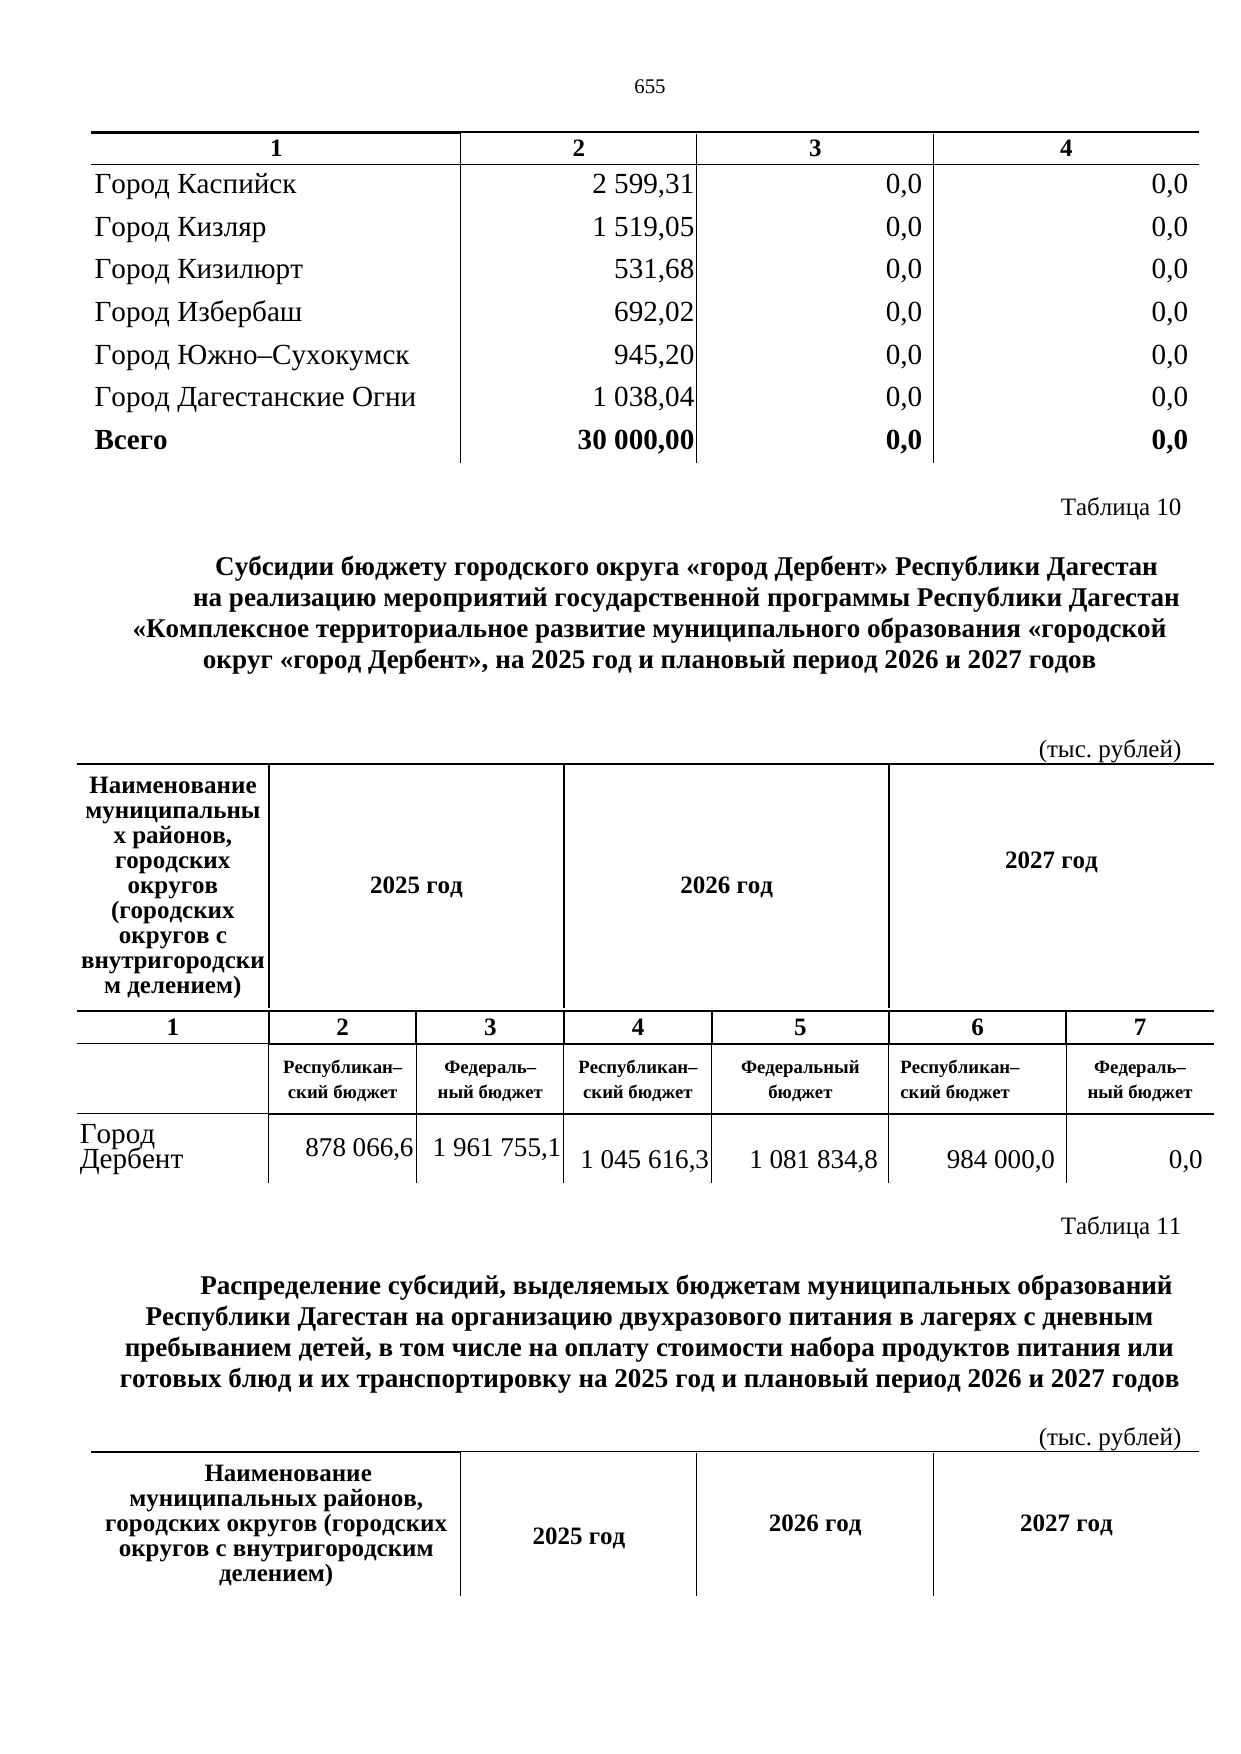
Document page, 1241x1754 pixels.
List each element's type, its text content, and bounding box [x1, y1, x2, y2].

table_header 4 [934, 133, 1199, 164]
table_cell 0,0 [934, 250, 1199, 292]
table_cell Республикан– ский бюджет [269, 1045, 416, 1113]
table_header 1 [91, 134, 460, 164]
table_cell 0,0 [934, 207, 1199, 250]
table_cell Город Избербаш [91, 293, 460, 335]
table_cell 0,0 [697, 293, 933, 335]
table_header Наименование муниципальных районов, городских округов (городских округов с внутригородским делением) [77, 765, 268, 1008]
table_cell Федераль– ный бюджет [417, 1045, 563, 1113]
table_header 7 [1067, 1012, 1214, 1043]
table_cell 1 519,05 [461, 207, 696, 250]
table_cell 692,02 [461, 293, 696, 335]
table_header 2 [270, 1012, 415, 1043]
table_header 2027 год [890, 765, 1214, 1008]
table_cell 0,0 [697, 165, 933, 207]
table_cell Республикан– ский бюджет [889, 1045, 1066, 1113]
table_cell 984 000,0 [889, 1115, 1066, 1182]
text Распределение субсидий, выделяемых бюджетам муниципальных образований Республики Дагестан на организацию двухразового питания в лагерях с дневным пребыванием детей, в том числе на оплату стоимости набора продуктов питания или готовых блюд и их транспортировку на 2025 год и плановый период 2026 и 2027 годов [118, 1269, 1181, 1393]
table_header 1 [77, 1012, 268, 1043]
table_header 2026 год [697, 1452, 933, 1596]
table_cell 0,0 [697, 421, 933, 463]
table_cell 0,0 [697, 378, 933, 421]
table_header 6 [890, 1012, 1065, 1043]
table_header 2 [461, 133, 696, 164]
table_header 3 [417, 1012, 563, 1043]
table_header 2027 год [934, 1452, 1199, 1596]
table_cell Город Дагестанские Огни [91, 378, 460, 421]
table_cell 0,0 [934, 378, 1199, 421]
table_header 3 [697, 133, 933, 164]
table_cell Город Каспийск [91, 165, 460, 207]
table_cell 1 038,04 [461, 378, 696, 421]
table_header 2025 год [461, 1452, 696, 1596]
table_cell Город Кизляр [91, 207, 460, 250]
table_cell 30 000,00 [461, 421, 696, 463]
table_cell Республикан– ский бюджет [564, 1045, 711, 1113]
table_header Наименование муниципальных районов, городских округов (городских округов с внутригородским делением) [91, 1453, 460, 1596]
table_header 2025 год [270, 765, 563, 1008]
table_header 4 [565, 1012, 711, 1043]
table_cell 0,0 [697, 207, 933, 250]
table_cell 0,0 [697, 250, 933, 292]
table_header 5 [713, 1012, 888, 1043]
table_cell 945,20 [461, 335, 696, 378]
table_cell 1 961 755,1 [417, 1115, 563, 1182]
table_cell Город Южно–Сухокумск [91, 335, 460, 378]
table_cell 0,0 [934, 165, 1199, 207]
table_cell 1 081 834,8 [712, 1115, 888, 1182]
table_cell 0,0 [934, 335, 1199, 378]
text (тыс. рублей) [118, 1422, 1181, 1451]
table_cell Федераль– ный бюджет [1067, 1045, 1214, 1113]
table_cell 0,0 [934, 293, 1199, 335]
table_cell Город Кизилюрт [91, 250, 460, 292]
table_cell 0,0 [934, 421, 1199, 463]
text на реализацию мероприятий государственной программы Республики Дагестан «Комплексное территориальное развитие муниципального образования «городской округ «город Дербент», на 2025 год и плановый период 2026 и 2027 годов [118, 581, 1181, 674]
table_cell Федеральный бюджет [712, 1045, 888, 1113]
table_cell Всего [91, 421, 460, 463]
table_cell 878 066,6 [269, 1115, 416, 1182]
text Субсидии бюджету городского округа «город Дербент» Республики Дагестан [118, 549, 1181, 581]
table_header 2026 год [565, 765, 888, 1008]
text Таблица 11 [118, 1211, 1181, 1240]
table_cell 0,0 [697, 335, 933, 378]
table_cell 531,68 [461, 250, 696, 292]
table_cell 2 599,31 [461, 165, 696, 207]
table_cell [77, 1044, 268, 1113]
text (тыс. рублей) [118, 734, 1181, 763]
table_cell 1 045 616,3 [564, 1115, 711, 1182]
text Таблица 10 [118, 492, 1181, 521]
table_cell 0,0 [1067, 1115, 1214, 1182]
table_cell Город Дербент [77, 1114, 268, 1182]
